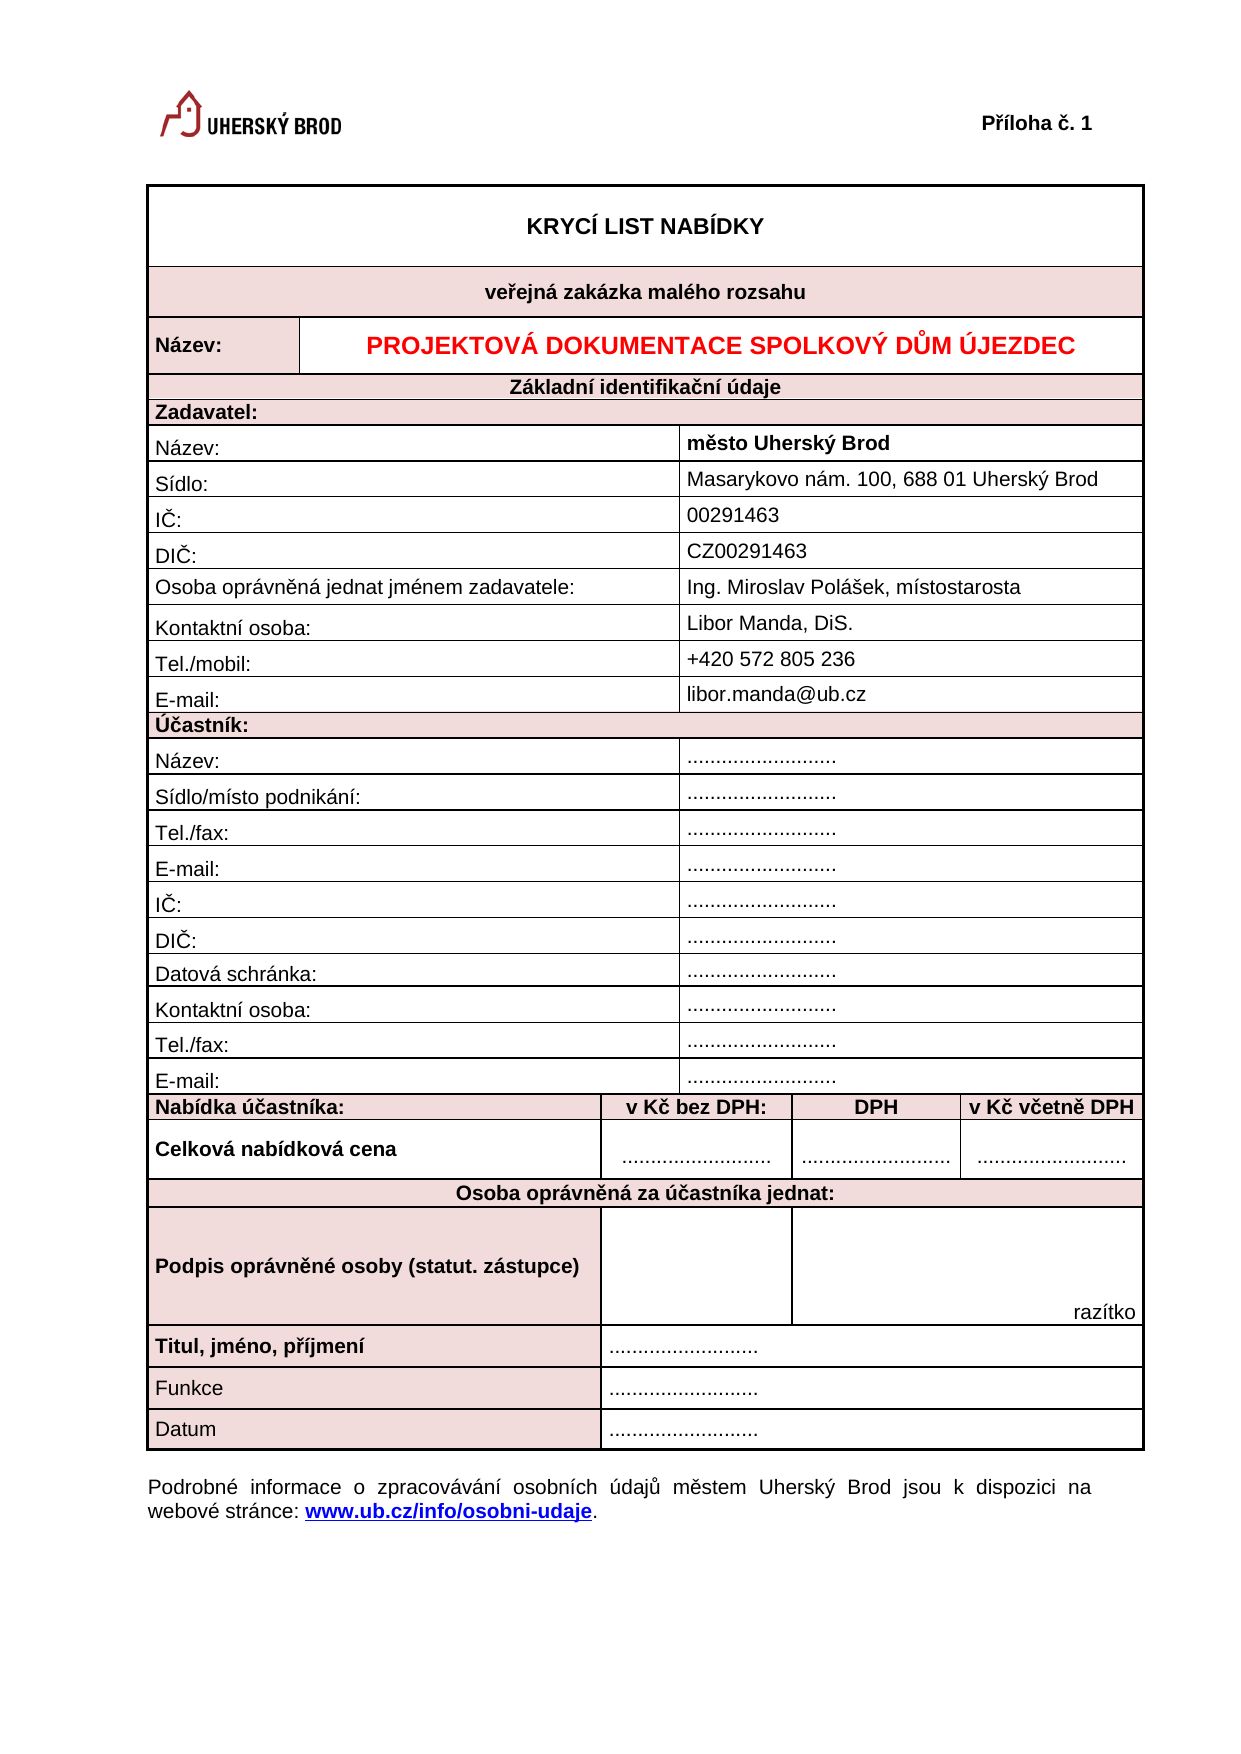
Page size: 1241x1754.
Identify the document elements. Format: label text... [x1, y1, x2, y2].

table_cell Funkce [149, 1368, 600, 1408]
table_cell .......................... [680, 1059, 1142, 1093]
table_cell Tel./mobil: [149, 641, 679, 676]
table_cell E-mail: [149, 677, 679, 711]
table_cell razítko [793, 1208, 1142, 1324]
table_cell Ing. Miroslav Polášek, místostarosta [680, 569, 1142, 604]
table_cell +420 572 805 236 [680, 641, 1142, 676]
table_cell .......................... [961, 1120, 1142, 1178]
table_cell Název: [149, 318, 299, 373]
table_cell .......................... [680, 811, 1142, 845]
table_cell 00291463 [680, 497, 1142, 532]
table_cell .......................... [793, 1120, 960, 1178]
table_cell Tel./fax: [149, 1023, 679, 1057]
table_cell [602, 1208, 791, 1324]
table_cell E-mail: [149, 846, 679, 881]
table_cell Titul, jméno, příjmení [149, 1326, 600, 1366]
table_cell veřejná zakázka malého rozsahu [149, 267, 1142, 316]
table_cell E-mail: [149, 1059, 679, 1093]
table_cell DPH [793, 1095, 960, 1119]
table_cell Osoba oprávněná jednat jménem zadavatele: [149, 569, 679, 604]
table_cell Sídlo: [149, 462, 679, 496]
table_cell Kontaktní osoba: [149, 605, 679, 639]
table_cell v Kč bez DPH: [602, 1095, 791, 1119]
table_cell .......................... [602, 1120, 791, 1178]
table_header KRYCÍ LIST NABÍDKY [149, 187, 1142, 266]
table_cell projektová dokumentace spolkový dům újezdec [300, 318, 1142, 373]
table_cell .......................... [680, 954, 1142, 985]
table_cell .......................... [680, 739, 1142, 773]
table_cell v Kč včetně DPH [961, 1095, 1142, 1119]
table_cell DIČ: [149, 918, 679, 953]
table_cell Účastník: [149, 713, 1142, 737]
table_cell CZ00291463 [680, 533, 1142, 568]
table_cell libor.manda@ub.cz [680, 677, 1142, 711]
table_cell .......................... [602, 1368, 1142, 1408]
table_cell .......................... [602, 1410, 1142, 1448]
table_cell .......................... [602, 1326, 1142, 1366]
table_cell Masarykovo nám. 100, 688 01 Uherský Brod [680, 462, 1142, 496]
table_cell .......................... [680, 918, 1142, 953]
table_cell Základní identifikační údaje [149, 375, 1142, 398]
table_cell Zadavatel: [149, 400, 1142, 424]
table_cell Datum [149, 1410, 600, 1448]
table_cell .......................... [680, 882, 1142, 917]
table_cell Libor Manda, DiS. [680, 605, 1142, 639]
table_cell Datová schránka: [149, 954, 679, 985]
table_cell Tel./fax: [149, 811, 679, 845]
picture [147, 73, 354, 155]
table_cell město Uherský Brod [680, 426, 1142, 460]
table_cell Nabídka účastníka: [149, 1095, 600, 1119]
table_cell Celková nabídková cena [149, 1120, 600, 1178]
table_cell .......................... [680, 987, 1142, 1021]
table_cell Kontaktní osoba: [149, 987, 679, 1021]
table_cell IČ: [149, 882, 679, 917]
text Podrobné informace o zpracovávání osobních údajů městem Uherský Brod jsou k dispozici na webové stránce: www.ub.cz/info/osobni-udaje. [148, 1475, 1092, 1523]
table_cell DIČ: [149, 533, 679, 568]
table_cell Osoba oprávněná za účastníka jednat: [149, 1180, 1142, 1206]
table_cell Název: [149, 739, 679, 773]
table_cell Podpis oprávněné osoby (statut. zástupce) [149, 1208, 600, 1324]
table_cell .......................... [680, 775, 1142, 809]
table_cell .......................... [680, 1023, 1142, 1057]
table_cell Název: [149, 426, 679, 460]
table_cell Sídlo/místo podnikání: [149, 775, 679, 809]
table_cell IČ: [149, 497, 679, 532]
table_cell .......................... [680, 846, 1142, 881]
